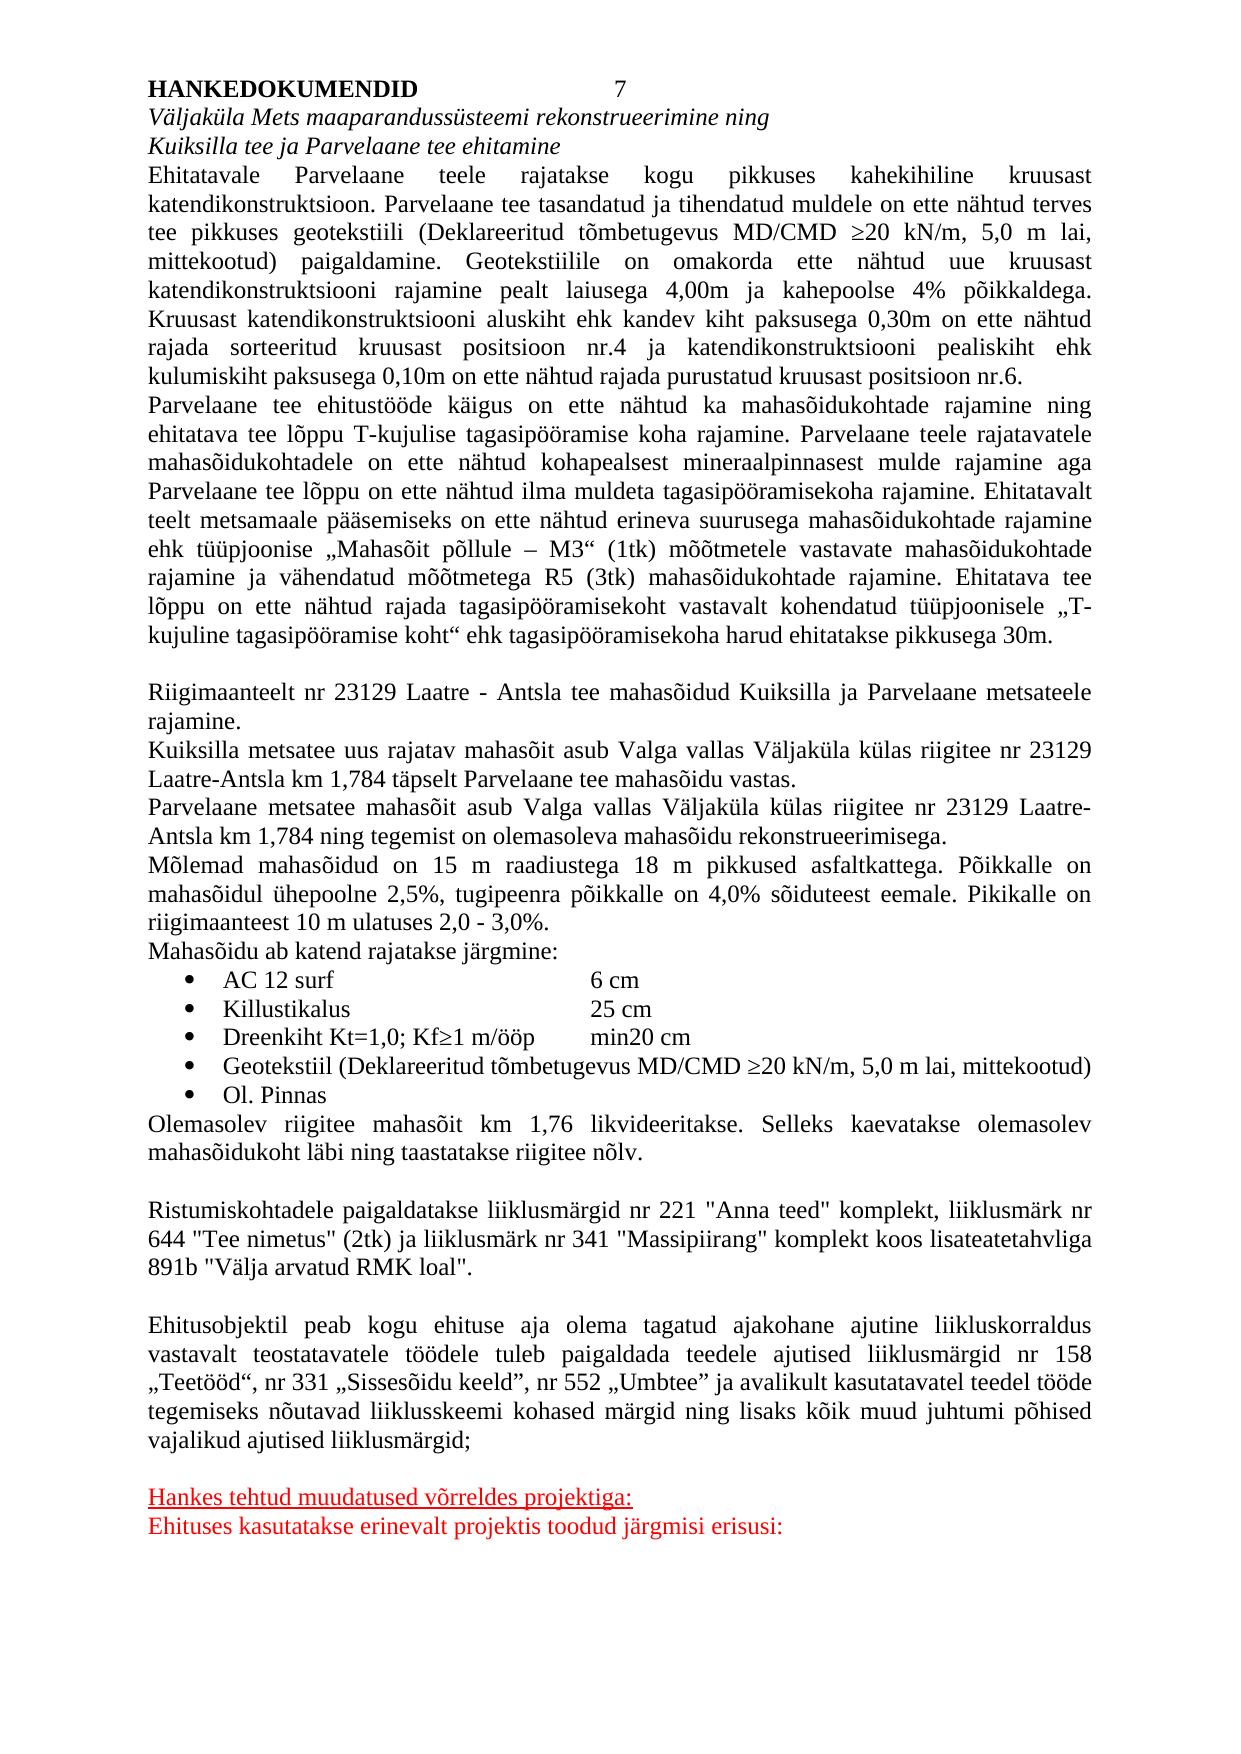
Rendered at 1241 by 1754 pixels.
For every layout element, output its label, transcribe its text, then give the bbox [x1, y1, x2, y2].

text Olemasolev riigitee mahasõit km 1,76 likvideeritakse. Selleks kaevatakse olemasolev mahasõidukoht läbi ning taastatakse riigitee nõlv. [148, 1109, 1093, 1166]
text Ehituses kasutatakse erinevalt projektis toodud järgmisi erisusi: [148, 1511, 1093, 1540]
text Ristumiskohtadele paigaldatakse liiklusmärgid nr 221 "Anna teed" komplekt, liiklusmärk nr 644 "Tee nimetus" (2tk) ja liiklusmärk nr 341 "Massipiirang" komplekt koos lisateatetahvliga 891b "Välja arvatud RMK loal". [148, 1195, 1093, 1281]
text Parvelaane metsatee mahasõit asub Valga vallas Väljaküla külas riigitee nr 23129 Laatre-Antsla km 1,784 ning tegemist on olemasoleva mahasõidu rekonstrueerimisega. [148, 792, 1093, 850]
list Geotekstiil (Deklareeritud tõmbetugevus MD/CMD ≥20 kN/m, 5,0 m lai, mittekootud) [185, 1051, 1093, 1080]
list Killustikalus 25 cm [185, 994, 1093, 1022]
text Parvelaane tee ehitustööde käigus on ette nähtud ka mahasõidukohtade rajamine ning ehitatava tee lõppu T-kujulise tagasipööramise koha rajamine. Parvelaane teele rajatavatele mahasõidukohtadele on ette nähtud kohapealsest mineraalpinnasest mulde rajamine aga Parvelaane tee lõppu on ette nähtud ilma muldeta tagasipööramisekoha rajamine. Ehitatavalt teelt metsamaale pääsemiseks on ette nähtud erineva suurusega mahasõidukohtade rajamine ehk tüüpjoonise „Mahasõit põllule – M3“ (1tk) mõõtmetele vastavate mahasõidukohtade rajamine ja vähendatud mõõtmetega R5 (3tk) mahasõidukohtade rajamine. Ehitatava tee lõppu on ette nähtud rajada tagasipööramisekoht vastavalt kohendatud tüüpjoonisele „T-kujuline tagasipööramise koht“ ehk tagasipööramisekoha harud ehitatakse pikkusega 30m. [148, 390, 1093, 649]
text Mõlemad mahasõidud on 15 m raadiustega 18 m pikkused asfaltkattega. Põikkalle on mahasõidul ühepoolne 2,5%, tugipeenra põikkalle on 4,0% sõiduteest eemale. Pikikalle on riigimaanteest 10 m ulatuses 2,0 - 3,0%. [148, 850, 1093, 936]
text Kuiksilla metsatee uus rajatav mahasõit asub Valga vallas Väljaküla külas riigitee nr 23129 Laatre-Antsla km 1,784 täpselt Parvelaane tee mahasõidu vastas. [148, 735, 1093, 792]
list AC 12 surf 6 cm [185, 965, 1093, 994]
text Hankes tehtud muudatused võrreldes projektiga: [148, 1482, 1093, 1511]
list Dreenkiht Kt=1,0; Kf≥1 m/ööp min20 cm [185, 1022, 1093, 1051]
text Ehitusobjektil peab kogu ehituse aja olema tagatud ajakohane ajutine liikluskorraldus vastavalt teostatavatele töödele tuleb paigaldada teedele ajutised liiklusmärgid nr 158 „Teetööd“, nr 331 „Sissesõidu keeld”, nr 552 „Umbtee” ja avalikult kasutatavatel teedel tööde tegemiseks nõutavad liiklusskeemi kohased märgid ning lisaks kõik muud juhtumi põhised vajalikud ajutised liiklusmärgid; [148, 1310, 1093, 1454]
text Riigimaanteelt nr 23129 Laatre - Antsla tee mahasõidud Kuiksilla ja Parvelaane metsateele rajamine. [148, 677, 1093, 735]
text Ehitatavale Parvelaane teele rajatakse kogu pikkuses kahekihiline kruusast katendikonstruktsioon. Parvelaane tee tasandatud ja tihendatud muldele on ette nähtud terves tee pikkuses geotekstiili (Deklareeritud tõmbetugevus MD/CMD ≥20 kN/m, 5,0 m lai, mittekootud) paigaldamine. Geotekstiilile on omakorda ette nähtud uue kruusast katendikonstruktsiooni rajamine pealt laiusega 4,00m ja kahepoolse 4% põikkaldega. Kruusast katendikonstruktsiooni aluskiht ehk kandev kiht paksusega 0,30m on ette nähtud rajada sorteeritud kruusast positsioon nr.4 ja katendikonstruktsiooni pealiskiht ehk kulumiskiht paksusega 0,10m on ette nähtud rajada purustatud kruusast positsioon nr.6. [148, 160, 1093, 390]
text Mahasõidu ab katend rajatakse järgmine: [148, 936, 1093, 965]
list Ol. Pinnas [185, 1080, 1093, 1109]
